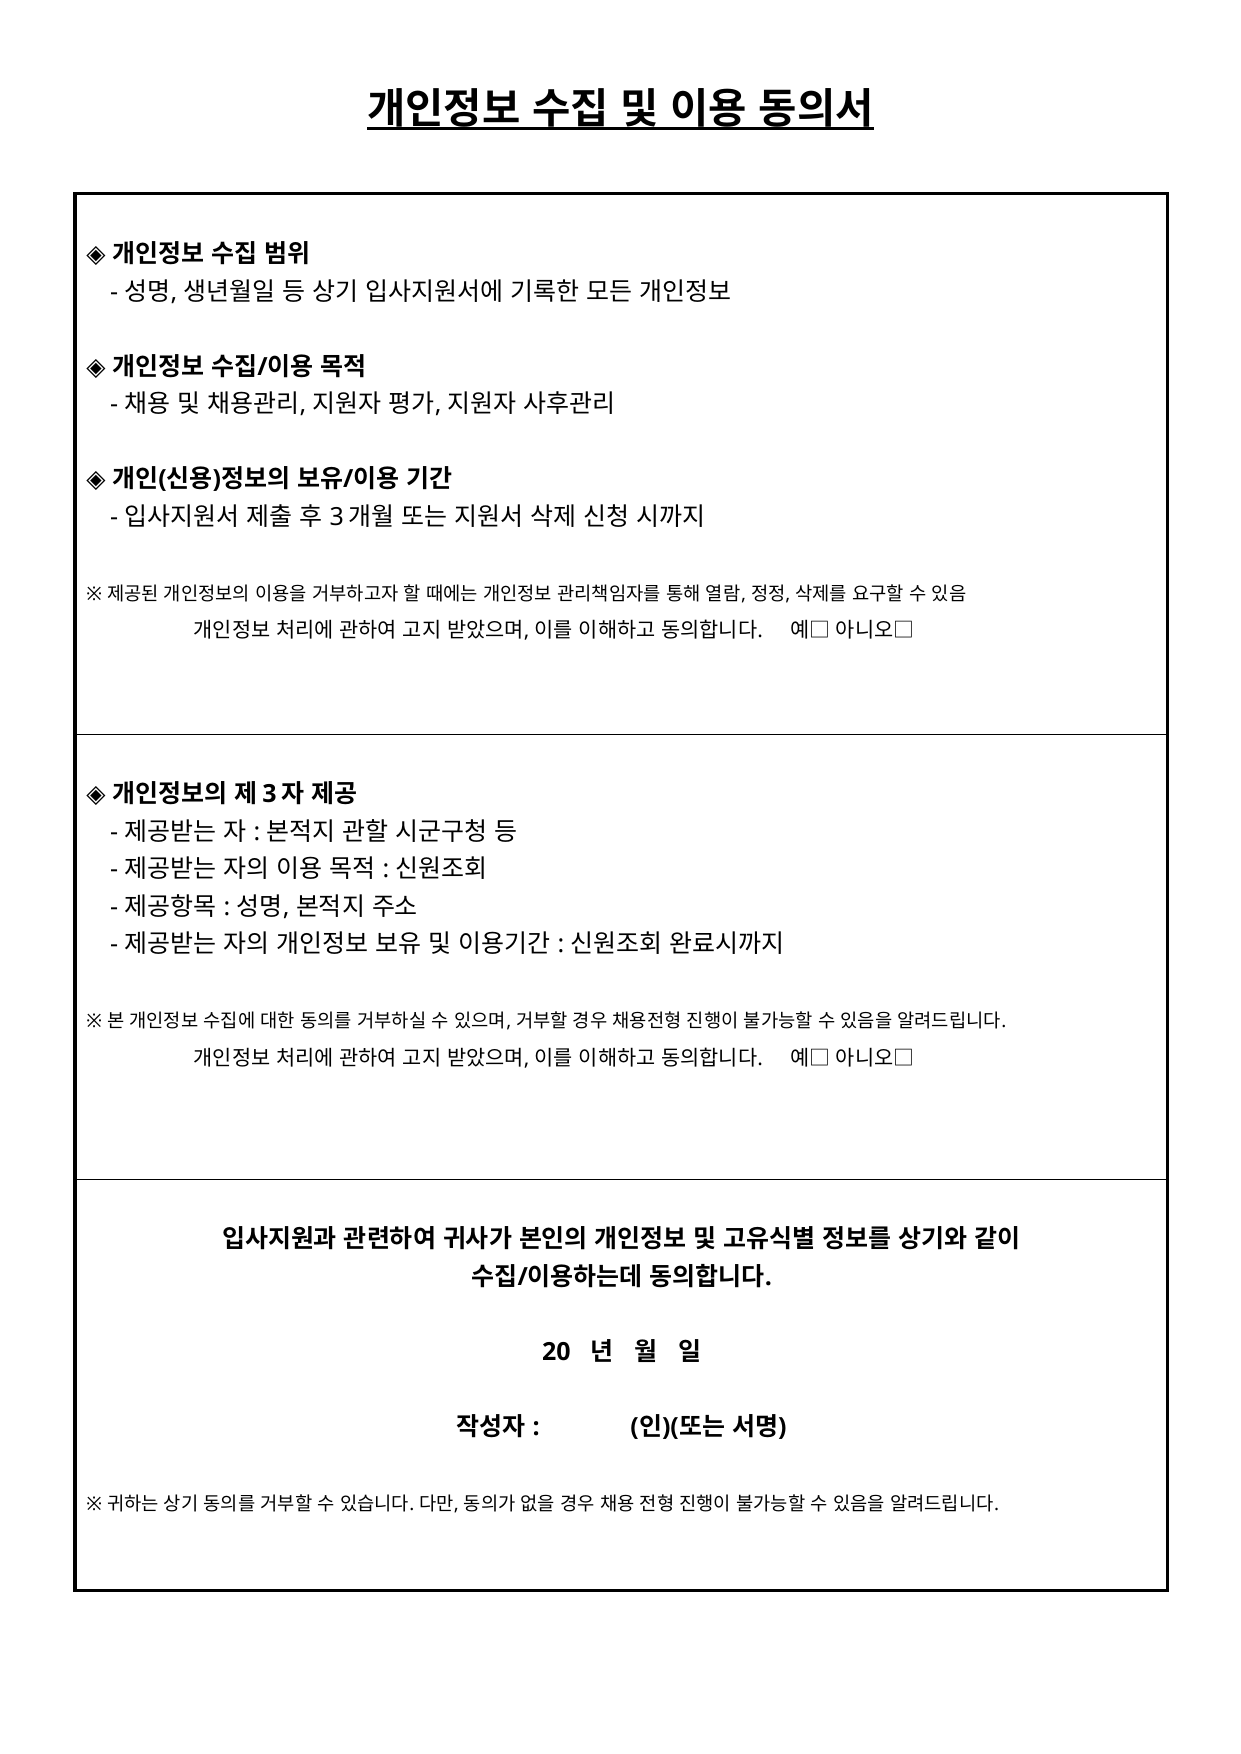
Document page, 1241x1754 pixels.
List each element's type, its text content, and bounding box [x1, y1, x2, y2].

table_cell 입사지원과 관련하여 귀사가 본인의 개인정보 및 고유식별 정보를 상기와 같이 수집/이용하는데 동의합니다. 20 년 월 일 작성자 : (인)(또는 서명) ※ 귀하는 상기 동의를 거부할 수 있습니다. 다만, 동의가 없을 경우 채용 전형 진행이 불가능할 수 있음을 알려드립니다. [77, 1180, 1166, 1589]
table_cell ◈ 개인정보의 제3자 제공 - 제공받는 자 : 본적지 관할 시군구청 등 - 제공받는 자의 이용 목적 : 신원조회 - 제공항목 : 성명, 본적지 주소 - 제공받는 자의 개인정보 보유 및 이용기간 : 신원조회 완료시까지 ※ 본 개인정보 수집에 대한 동의를 거부하실 수 있으며, 거부할 경우 채용전형 진행이 불가능할 수 있음을 알려드립니다. 개인정보 처리에 관하여 고지 받았으며, 이를 이해하고 동의합니다. 예□ 아니오□ [77, 735, 1166, 1179]
text 개인정보 수집 및 이용 동의서 [75, 75, 1165, 135]
table_header ◈ 개인정보 수집 범위 - 성명, 생년월일 등 상기 입사지원서에 기록한 모든 개인정보 ◈ 개인정보 수집/이용 목적 - 채용 및 채용관리, 지원자 평가, 지원자 사후관리 ◈ 개인(신용)정보의 보유/이용 기간 - 입사지원서 제출 후 3개월 또는 지원서 삭제 신청 시까지 ※ 제공된 개인정보의 이용을 거부하고자 할 때에는 개인정보 관리책임자를 통해 열람, 정정, 삭제를 요구할 수 있음 개인정보 처리에 관하여 고지 받았으며, 이를 이해하고 동의합니다. 예□ 아니오□ [77, 195, 1166, 734]
